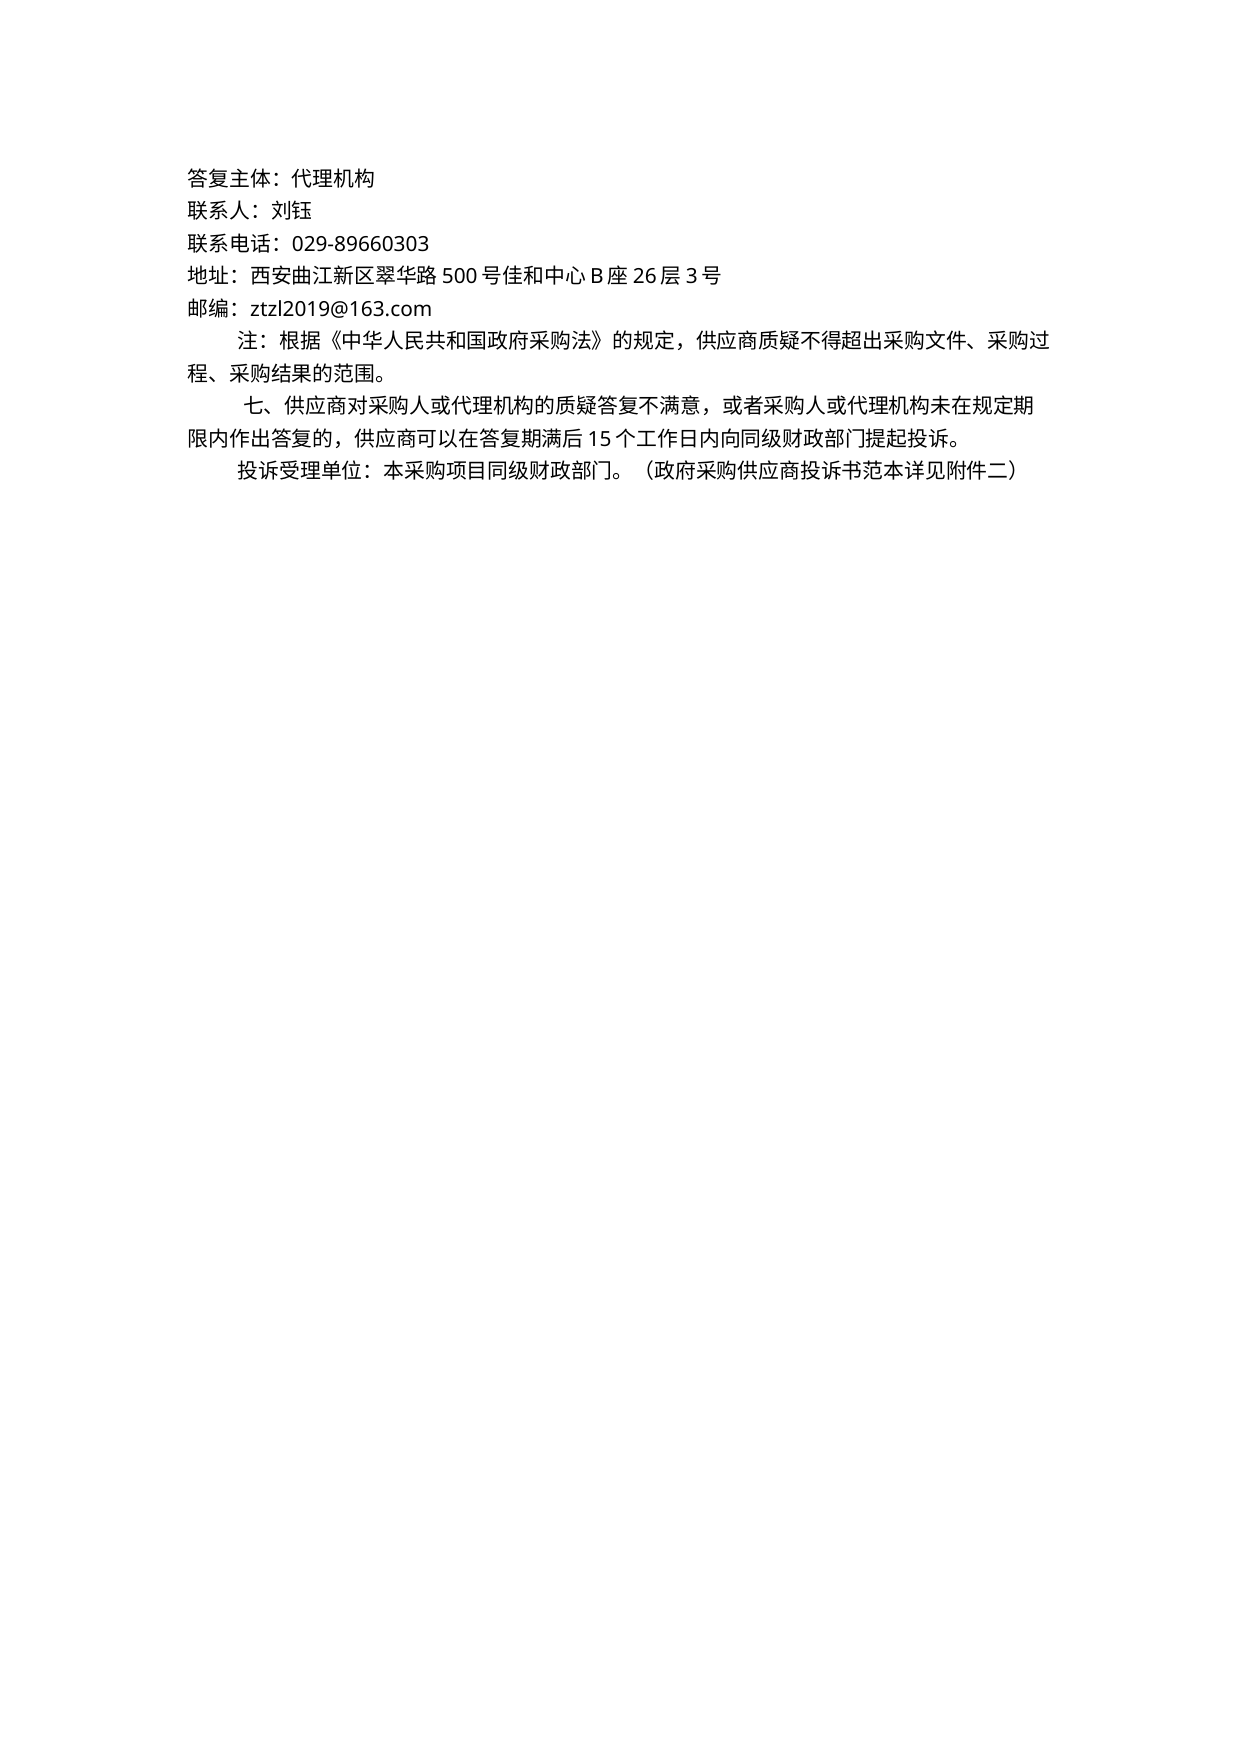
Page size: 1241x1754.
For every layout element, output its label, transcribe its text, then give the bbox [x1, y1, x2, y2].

text 七、供应商对采购人或代理机构的质疑答复不满意，或者采购人或代理机构未在规定期限内作出答复的，供应商可以在答复期满后15个工作日内向同级财政部门提起投诉。 [187, 389, 1053, 454]
text 联系电话：029-89660303 [187, 227, 1053, 259]
text 注：根据《中华人民共和国政府采购法》的规定，供应商质疑不得超出采购文件、采购过程、采购结果的范围。 [187, 324, 1053, 389]
text 答复主体：代理机构 [187, 162, 1053, 194]
text 联系人：刘钰 [187, 194, 1053, 227]
text 投诉受理单位：本采购项目同级财政部门。（政府采购供应商投诉书范本详见附件二） [187, 454, 1053, 487]
text 地址：西安曲江新区翠华路500号佳和中心B座26层3号 [187, 259, 1053, 292]
text 邮编：ztzl2019@163.com [187, 292, 1053, 324]
